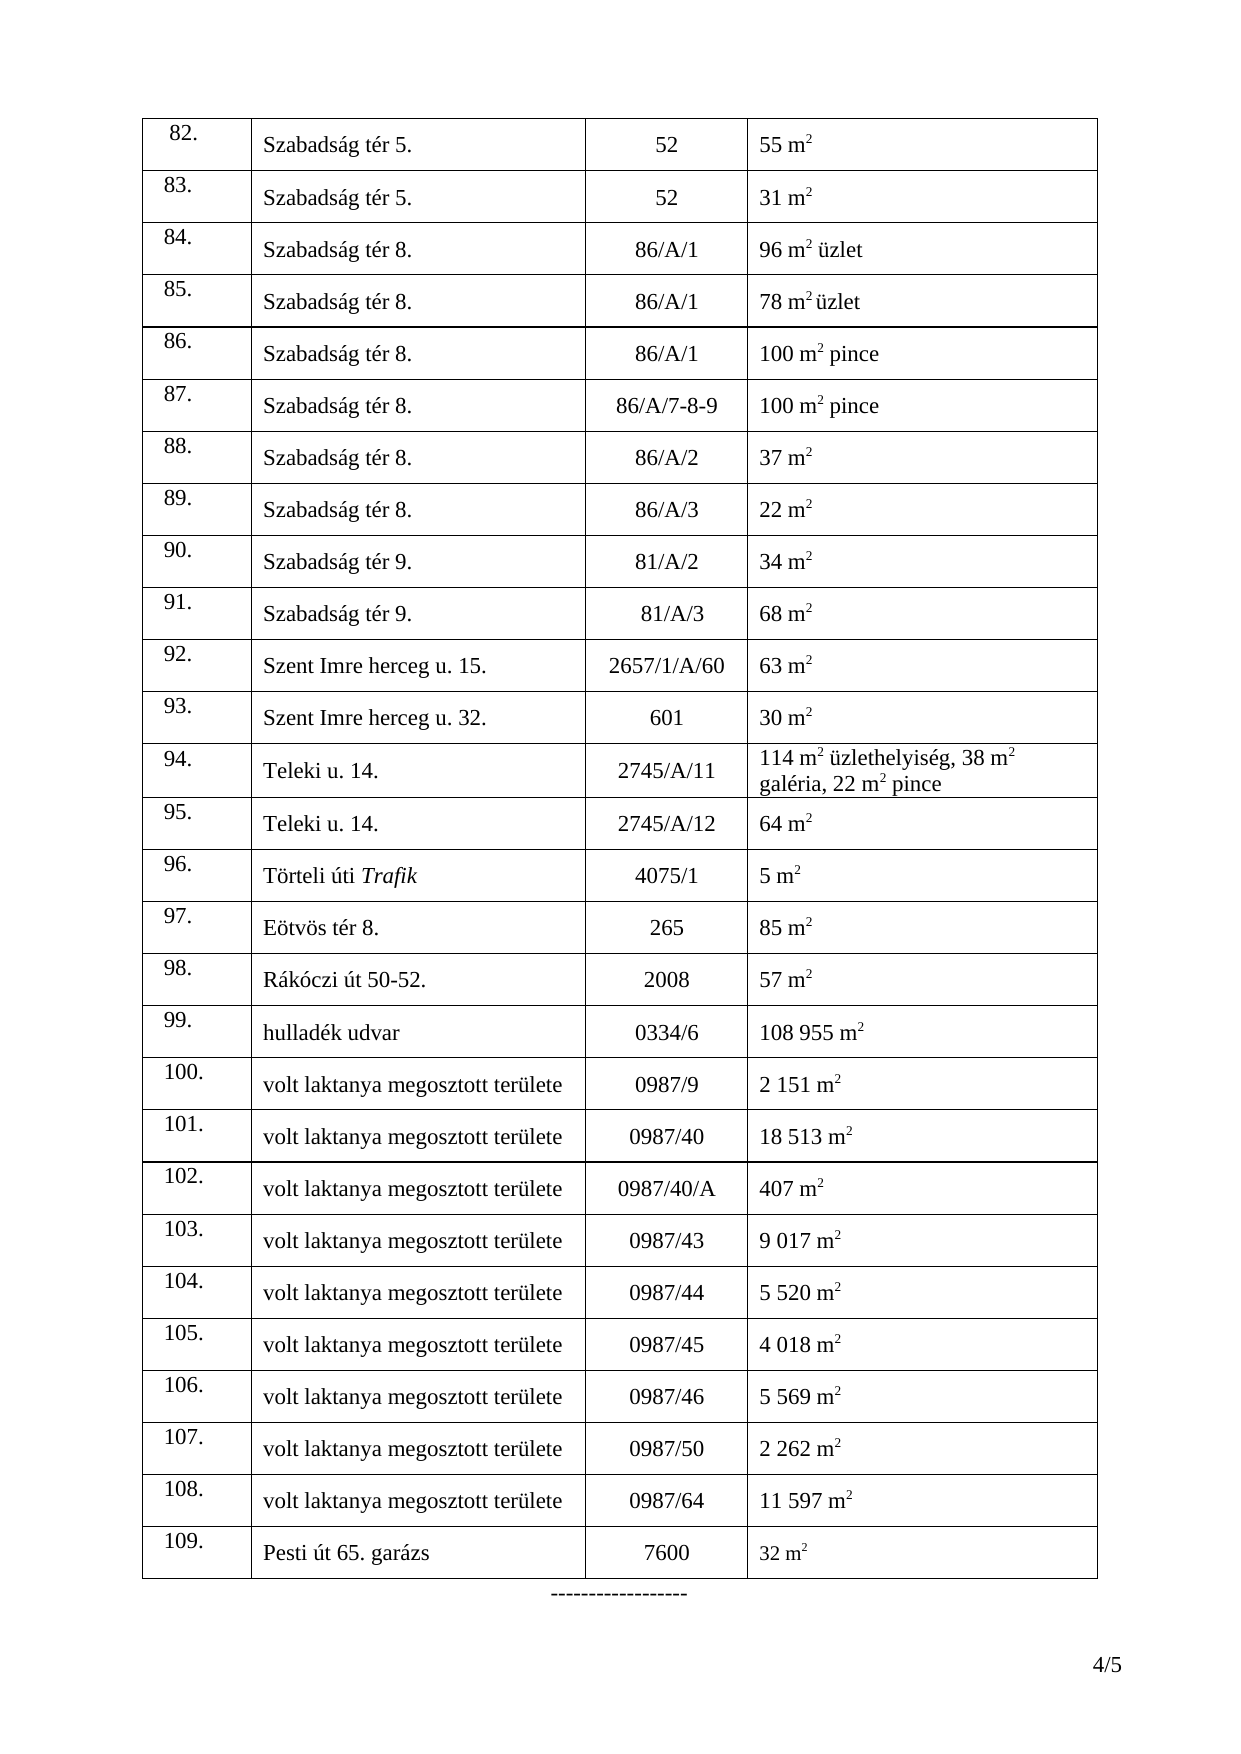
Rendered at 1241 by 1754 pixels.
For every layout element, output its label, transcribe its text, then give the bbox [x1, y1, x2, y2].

table_cell 78 m2 üzlet [748, 275, 1097, 326]
table_cell Szabadság tér 9. [252, 536, 585, 587]
table_cell Szabadság tér 8. [252, 432, 585, 483]
table_cell [748, 119, 1097, 170]
table_cell Teleki u. 14. [252, 744, 585, 797]
table_cell [748, 692, 1097, 743]
table_cell 0987/45 [586, 1319, 747, 1370]
table_cell 37 m2 [748, 432, 1097, 483]
table_cell [143, 588, 251, 639]
table_cell [143, 640, 251, 691]
table_cell [748, 850, 1097, 901]
table_cell [748, 954, 1097, 1005]
table_cell [748, 1006, 1097, 1057]
table_cell 2 262 m2 [748, 1423, 1097, 1474]
table_cell 18 513 m2 [748, 1110, 1097, 1161]
table_cell [143, 119, 251, 170]
table_cell Szabadság tér 8. [252, 380, 585, 431]
table_cell [143, 328, 251, 378]
table_cell 86/A/1 [586, 275, 747, 326]
table_cell [748, 536, 1097, 587]
table_cell 86/A/3 [586, 484, 747, 535]
table_cell volt laktanya megosztott területe [252, 1058, 585, 1109]
table_cell 86/A/1 [586, 328, 747, 378]
table_cell Pesti út 65. garázs [252, 1527, 585, 1578]
table_cell [143, 1527, 251, 1578]
table_cell 86/A/1 [586, 223, 747, 274]
table_cell volt laktanya megosztott területe [252, 1371, 585, 1422]
table_cell [143, 902, 251, 953]
table_cell [143, 1423, 251, 1474]
table_cell [748, 171, 1097, 222]
table_cell [143, 744, 251, 797]
table_cell 9 017 m2 [748, 1215, 1097, 1266]
table_cell 7600 [586, 1527, 747, 1578]
table_cell Szabadság tér 8. [252, 223, 585, 274]
table_cell 5 569 m2 [748, 1371, 1097, 1422]
table_cell Szent Imre herceg u. 15. [252, 640, 585, 691]
table_cell [748, 798, 1097, 849]
table_cell [143, 223, 251, 274]
table_cell [748, 640, 1097, 691]
table_cell [143, 1163, 251, 1213]
table_cell 265 [586, 902, 747, 953]
table_cell [143, 692, 251, 743]
table_cell volt laktanya megosztott területe [252, 1319, 585, 1370]
text ------------------ [118, 1579, 1122, 1606]
table_cell 4075/1 [586, 850, 747, 901]
table_cell [143, 1319, 251, 1370]
table_cell 5 520 m2 [748, 1267, 1097, 1318]
table_cell 0987/64 [586, 1475, 747, 1526]
table_cell 22 m2 [748, 484, 1097, 535]
table_cell [143, 1058, 251, 1109]
table_cell 81/A/2 [586, 536, 747, 587]
table_cell [143, 432, 251, 483]
table_cell 0987/40 [586, 1110, 747, 1161]
table_cell Szabadság tér 8. [252, 484, 585, 535]
table_cell Szabadság tér 5. [252, 119, 585, 170]
table_cell 2 151 m2 [748, 1058, 1097, 1109]
table_cell 96 m2 üzlet [748, 223, 1097, 274]
table_cell üzlethelyiség, galéria, pince [748, 744, 1097, 797]
table_cell [143, 1110, 251, 1161]
table_cell [143, 1475, 251, 1526]
table_cell [143, 484, 251, 535]
table_cell 0987/50 [586, 1423, 747, 1474]
table_cell Szabadság tér 9. [252, 588, 585, 639]
table_cell 86/A/7-8-9 [586, 380, 747, 431]
table_cell 0987/46 [586, 1371, 747, 1422]
table_cell [143, 850, 251, 901]
table_cell 52 [586, 119, 747, 170]
table_cell [748, 902, 1097, 953]
table_cell volt laktanya megosztott területe [252, 1215, 585, 1266]
table_cell 81/A/3 [586, 588, 747, 639]
table_cell 32 m2 [748, 1527, 1097, 1578]
table_cell Szabadság tér 5. [252, 171, 585, 222]
table_cell 2657/1/A/60 [586, 640, 747, 691]
table_cell [143, 1215, 251, 1266]
table_cell 0987/9 [586, 1058, 747, 1109]
table_cell volt laktanya megosztott területe [252, 1267, 585, 1318]
table_cell [143, 798, 251, 849]
table_cell Szent Imre herceg u. 32. [252, 692, 585, 743]
table_cell [748, 588, 1097, 639]
table_cell 0987/44 [586, 1267, 747, 1318]
table_cell Teleki u. 14. [252, 798, 585, 849]
table_cell 407 m2 [748, 1163, 1097, 1213]
table_cell 86/A/2 [586, 432, 747, 483]
table_cell pince [748, 328, 1097, 378]
table_cell 0987/40/A [586, 1163, 747, 1213]
table_cell [143, 1006, 251, 1057]
table_cell [143, 1371, 251, 1422]
table_cell [143, 380, 251, 431]
table_cell volt laktanya megosztott területe [252, 1475, 585, 1526]
table_cell [143, 536, 251, 587]
table_cell 0987/43 [586, 1215, 747, 1266]
table_cell pince [748, 380, 1097, 431]
table_cell Törteli úti Trafik [252, 850, 585, 901]
table_cell [143, 954, 251, 1005]
table_cell Szabadság tér 8. [252, 328, 585, 378]
table_cell [143, 171, 251, 222]
table_cell 2008 [586, 954, 747, 1005]
table_cell volt laktanya megosztott területe [252, 1110, 585, 1161]
table_cell 601 [586, 692, 747, 743]
table_cell Rákóczi út 50-52. [252, 954, 585, 1005]
table_cell [143, 1267, 251, 1318]
table_cell hulladék udvar [252, 1006, 585, 1057]
table_cell [143, 275, 251, 326]
table_cell 0334/6 [586, 1006, 747, 1057]
table_cell 2745/A/12 [586, 798, 747, 849]
table_cell Eötvös tér 8. [252, 902, 585, 953]
table_cell 2745/A/11 [586, 744, 747, 797]
table_cell volt laktanya megosztott területe [252, 1423, 585, 1474]
table_cell volt laktanya megosztott területe [252, 1163, 585, 1213]
table_cell 11 597 m2 [748, 1475, 1097, 1526]
table_cell 52 [586, 171, 747, 222]
table_cell 4 018 m2 [748, 1319, 1097, 1370]
table_cell Szabadság tér 8. [252, 275, 585, 326]
